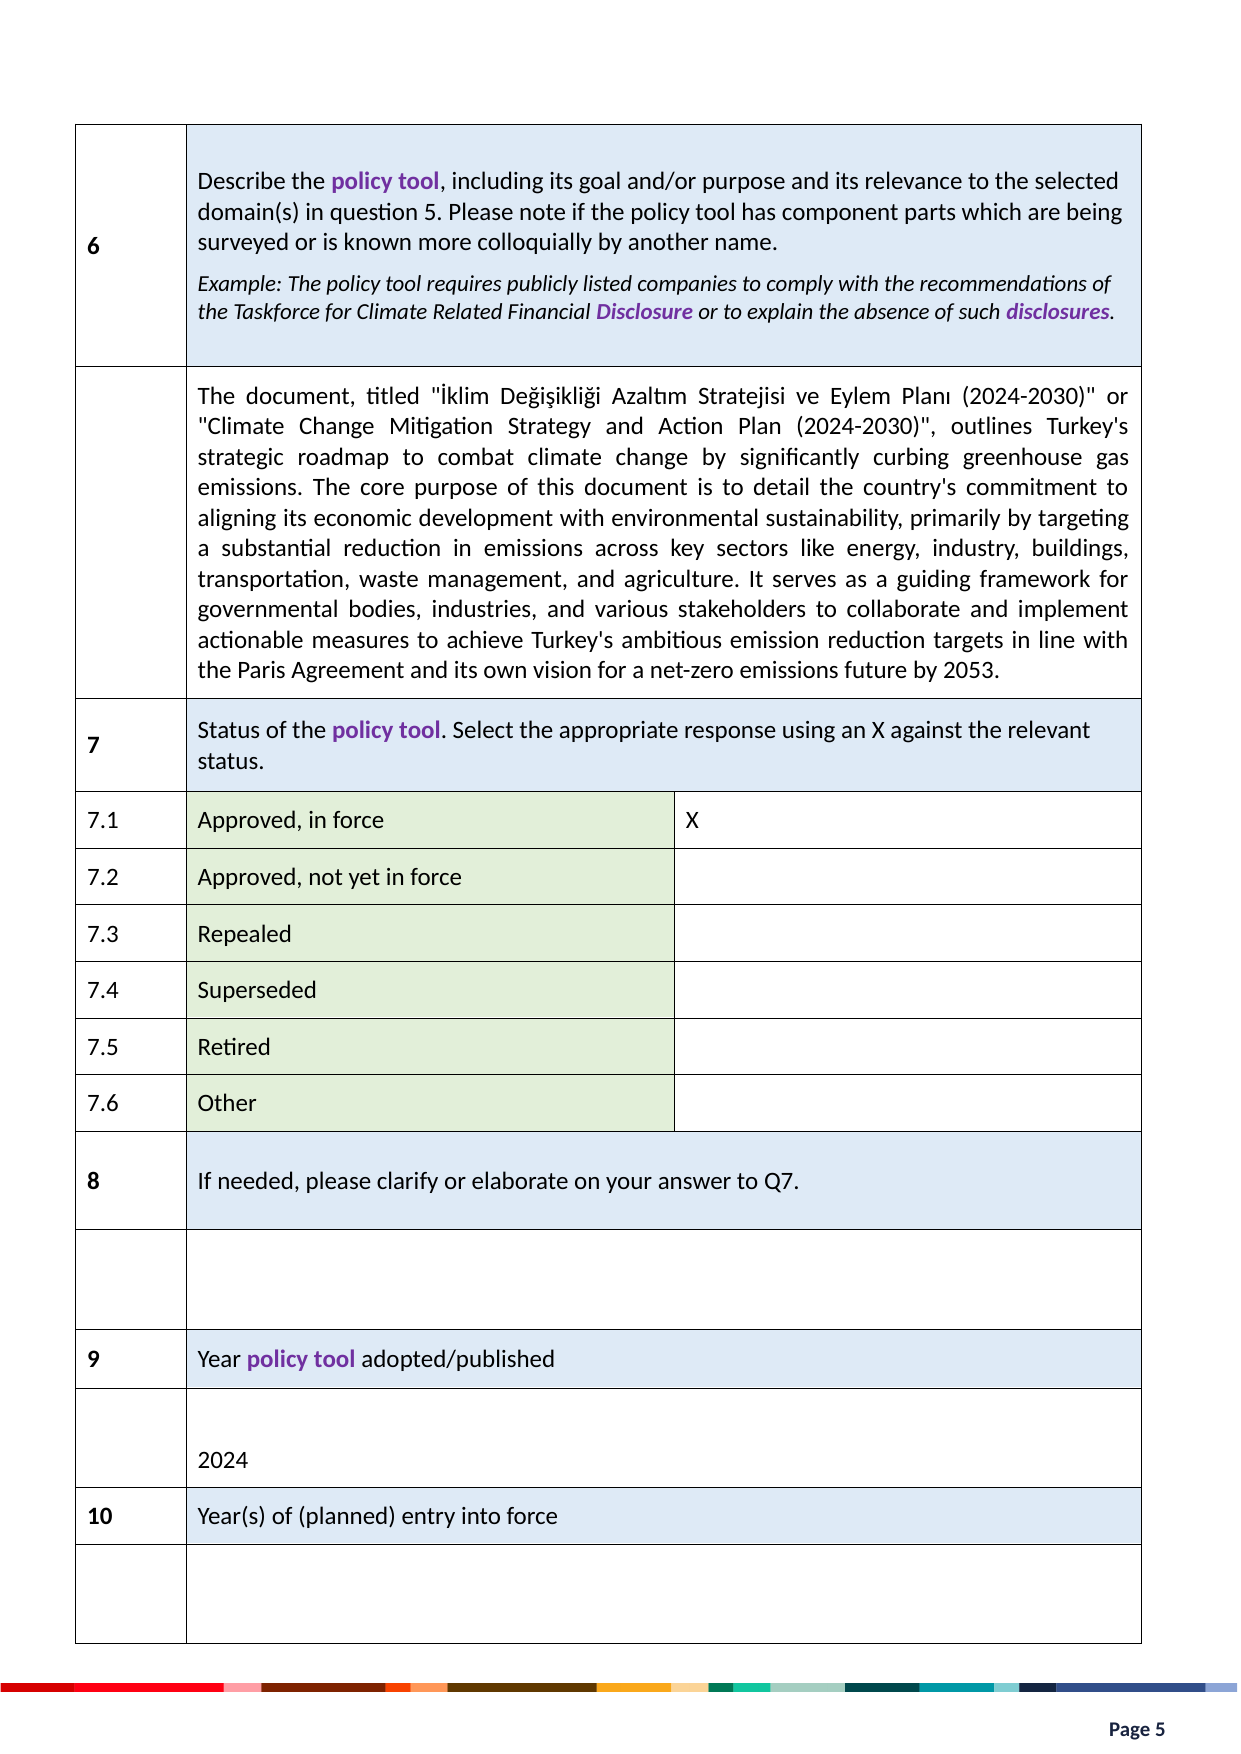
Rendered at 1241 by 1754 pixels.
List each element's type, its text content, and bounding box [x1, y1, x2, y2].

table_cell [76, 1389, 186, 1487]
table_cell Describe the policy tool, including its goal and/or purpose and its relevance to the selected domain(s) in question 5. Please note if the policy tool has component parts which are being surveyed or is known more colloquially by another name. Example: The policy tool requires publicly listed companies to comply with the recommendations of the Taskforce for Climate Related Financial Disclosure or to explain the absence of such disclosures. [187, 125, 1141, 366]
table_cell 9 [76, 1330, 186, 1387]
table_cell 8 [76, 1132, 186, 1229]
table_cell [675, 962, 1141, 1017]
table_cell [187, 1230, 1141, 1329]
table_cell If needed, please clarify or elaborate on your answer to Q7. [187, 1132, 1141, 1229]
table_cell [675, 1075, 1141, 1131]
table_cell Year(s) of (planned) entry into force [187, 1488, 1141, 1543]
table_cell 6 [76, 125, 186, 366]
table_cell 7.4 [76, 962, 186, 1017]
table_cell Repealed [187, 905, 674, 961]
table_cell 7.1 [76, 792, 186, 848]
table_cell Year policy tool adopted/published [187, 1330, 1141, 1387]
table_cell [76, 367, 186, 697]
table_cell 10 [76, 1488, 186, 1543]
table_cell [187, 1545, 1141, 1643]
table_cell [675, 849, 1141, 904]
table_cell Other [187, 1075, 674, 1131]
table_cell [675, 1019, 1141, 1074]
table_cell 7 [76, 699, 186, 791]
table_cell The document, titled "İklim Değişikliği Azaltım Stratejisi ve Eylem Planı (2024-2030)" or "Climate Change Mitigation Strategy and Action Plan (2024-2030)", outlines Turkey's strategic roadmap to combat climate change by significantly curbing greenhouse gas emissions. The core purpose of this document is to detail the country's commitment to aligning its economic development with environmental sustainability, primarily by targeting a substantial reduction in emissions across key sectors like energy, industry, buildings, transportation, waste management, and agriculture. It serves as a guiding framework for governmental bodies, industries, and various stakeholders to collaborate and implement actionable measures to achieve Turkey's ambitious emission reduction targets in line with the Paris Agreement and its own vision for a net-zero emissions future by 2053. [187, 367, 1141, 697]
table_cell Approved, not yet in force [187, 849, 674, 904]
table_cell [76, 1230, 186, 1329]
table_cell 7.6 [76, 1075, 186, 1131]
table_cell Status of the policy tool. Select the appropriate response using an X against the relevant status. [187, 699, 1141, 791]
table_cell 7.5 [76, 1019, 186, 1074]
picture [0, 1683, 1236, 1692]
table_cell 2024 [187, 1389, 1141, 1487]
table_cell 7.3 [76, 905, 186, 961]
table_cell [675, 905, 1141, 961]
table_cell [76, 1545, 186, 1643]
table_cell X [675, 792, 1141, 848]
table_cell Approved, in force [187, 792, 674, 848]
table_cell 7.2 [76, 849, 186, 904]
table_cell Superseded [187, 962, 674, 1017]
table_cell Retired [187, 1019, 674, 1074]
